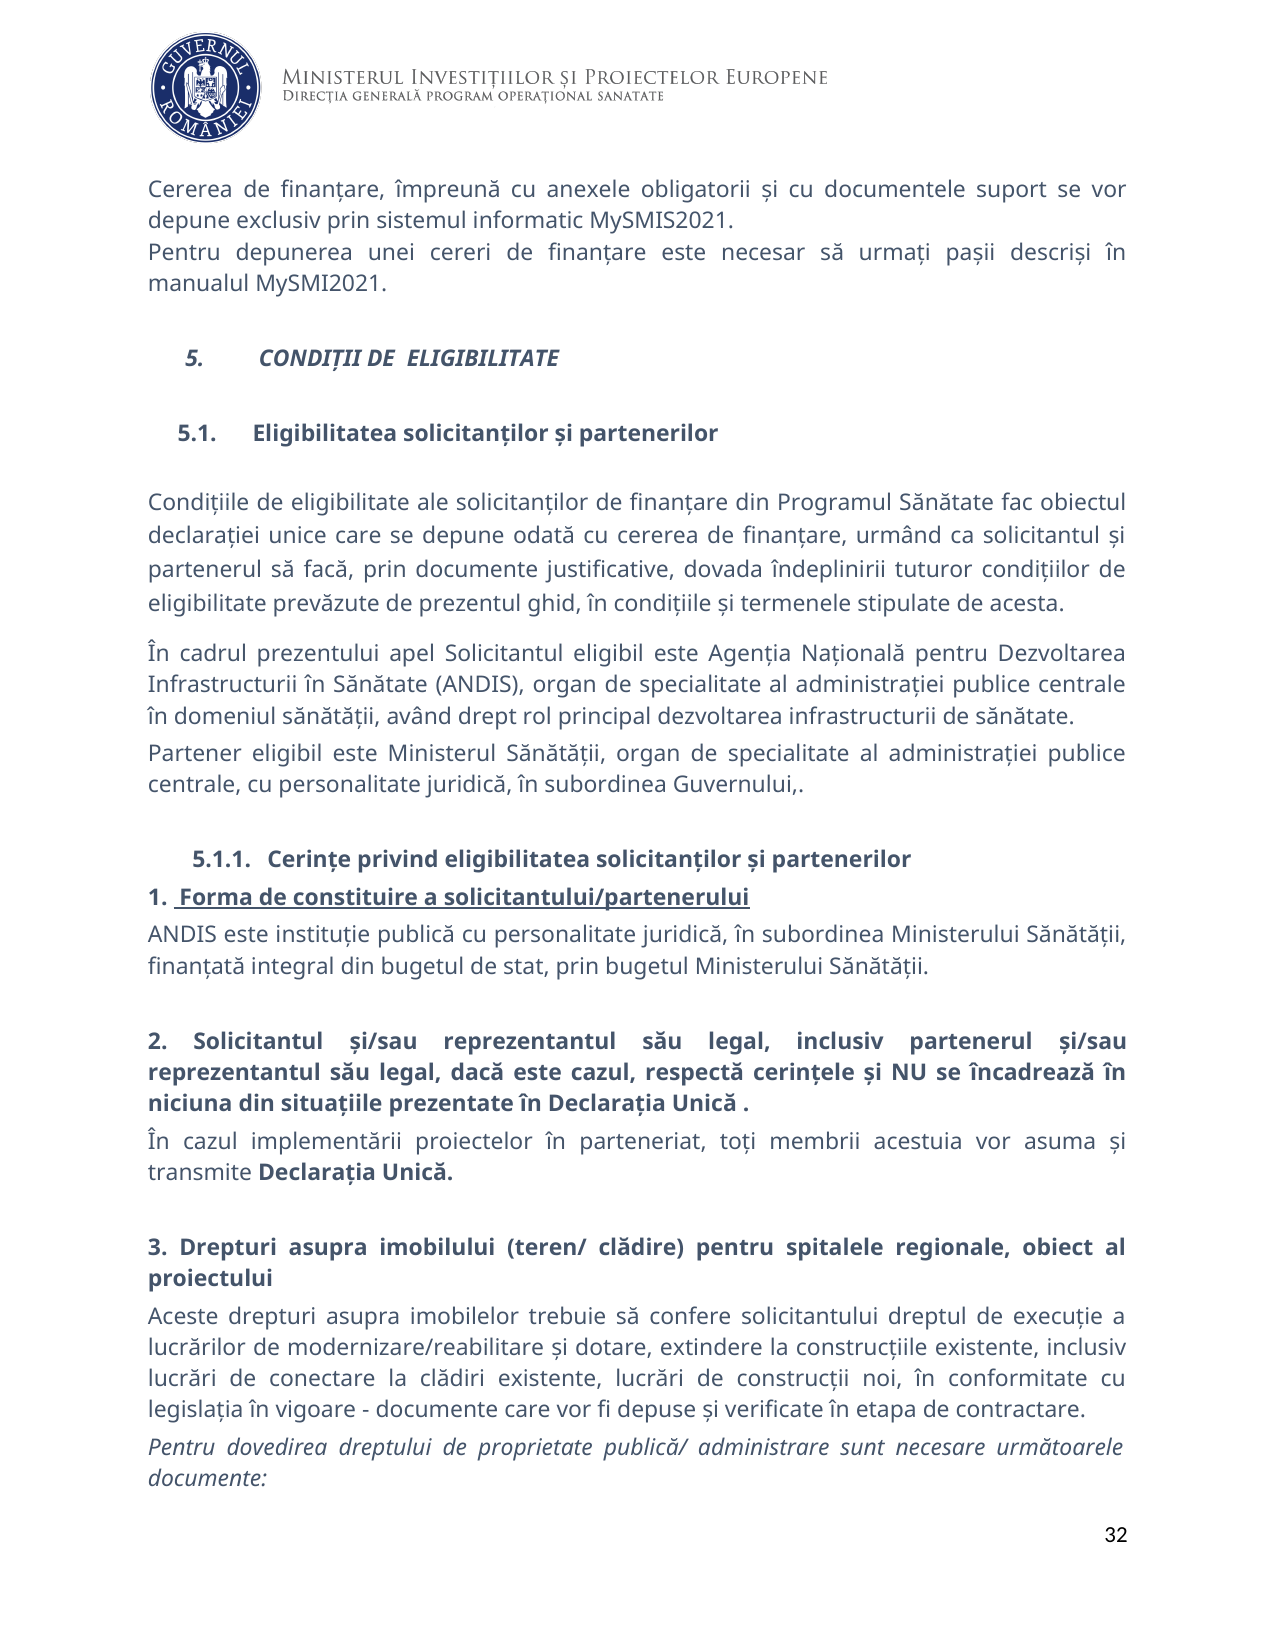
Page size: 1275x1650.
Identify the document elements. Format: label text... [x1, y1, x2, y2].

text Pentru depunerea unei cereri de finanțare este necesar să urmați pașii descriși în manualul MySMI2021. [148, 235, 1127, 298]
text 3. Drepturi asupra imobilului (teren/ clădire) pentru spitalele regionale, obiect al proiectului [148, 1231, 1127, 1293]
text Pentru dovedirea dreptului de proprietate publică/ administrare sunt necesare următoarele documente: [148, 1431, 1127, 1493]
list Cerințe privind eligibilitatea solicitanților și partenerilor [192, 843, 1127, 874]
picture [147, 29, 852, 145]
text Cererea de finanțare, împreună cu anexele obligatorii și cu documentele suport se vor depune exclusiv prin sistemul informatic MySMIS2021. [148, 173, 1127, 235]
text Condițiile de eligibilitate ale solicitanților de finanțare din Programul Sănătate fac obiectul declarației unice care se depune odată cu cererea de finanțare, urmând ca solicitantul și partenerul să facă, prin documente justificative, dovada îndeplinirii tuturor condițiilor de eligibilitate prevăzute de prezentul ghid, în condițiile și termenele stipulate de acesta. [148, 485, 1127, 618]
text Aceste drepturi asupra imobilelor trebuie să confere solicitantului dreptul de execuție a lucrărilor de modernizare/reabilitare și dotare, extindere la construcțiile existente, inclusiv lucrări de conectare la clădiri existente, lucrări de construcții noi, în conformitate cu legislația în vigoare - documente care vor fi depuse și verificate în etapa de contractare. [148, 1299, 1127, 1424]
text În cadrul prezentului apel Solicitantul eligibil este Agenția Națională pentru Dezvoltarea Infrastructurii în Sănătate (ANDIS), organ de specialitate al administrației publice centrale în domeniul sănătății, având drept rol principal dezvoltarea infrastructurii de sănătate. [148, 637, 1127, 731]
list CONDIȚII DE ELIGIBILITATE [185, 342, 1127, 373]
text ANDIS este instituție publică cu personalitate juridică, în subordinea Ministerului Sănătății, finanțată integral din bugetul de stat, prin bugetul Ministerului Sănătății. [148, 918, 1127, 981]
text 2. Solicitantul şi/sau reprezentantul său legal, inclusiv partenerul şi/sau reprezentantul său legal, dacă este cazul, respectă cerințele și NU se încadrează în niciuna din situațiile prezentate în Declarația Unică . [148, 1024, 1127, 1118]
text În cazul implementării proiectelor în parteneriat, toți membrii acestuia vor asuma și transmite Declarația Unică. [148, 1124, 1127, 1187]
text Partener eligibil este Ministerul Sănătății, organ de specialitate al administrației publice centrale, cu personalitate juridică, în subordinea Guvernului,. [148, 737, 1127, 799]
text 1. Forma de constituire a solicitantului/partenerului [148, 881, 1127, 912]
list Eligibilitatea solicitanților și partenerilor [177, 417, 1127, 448]
